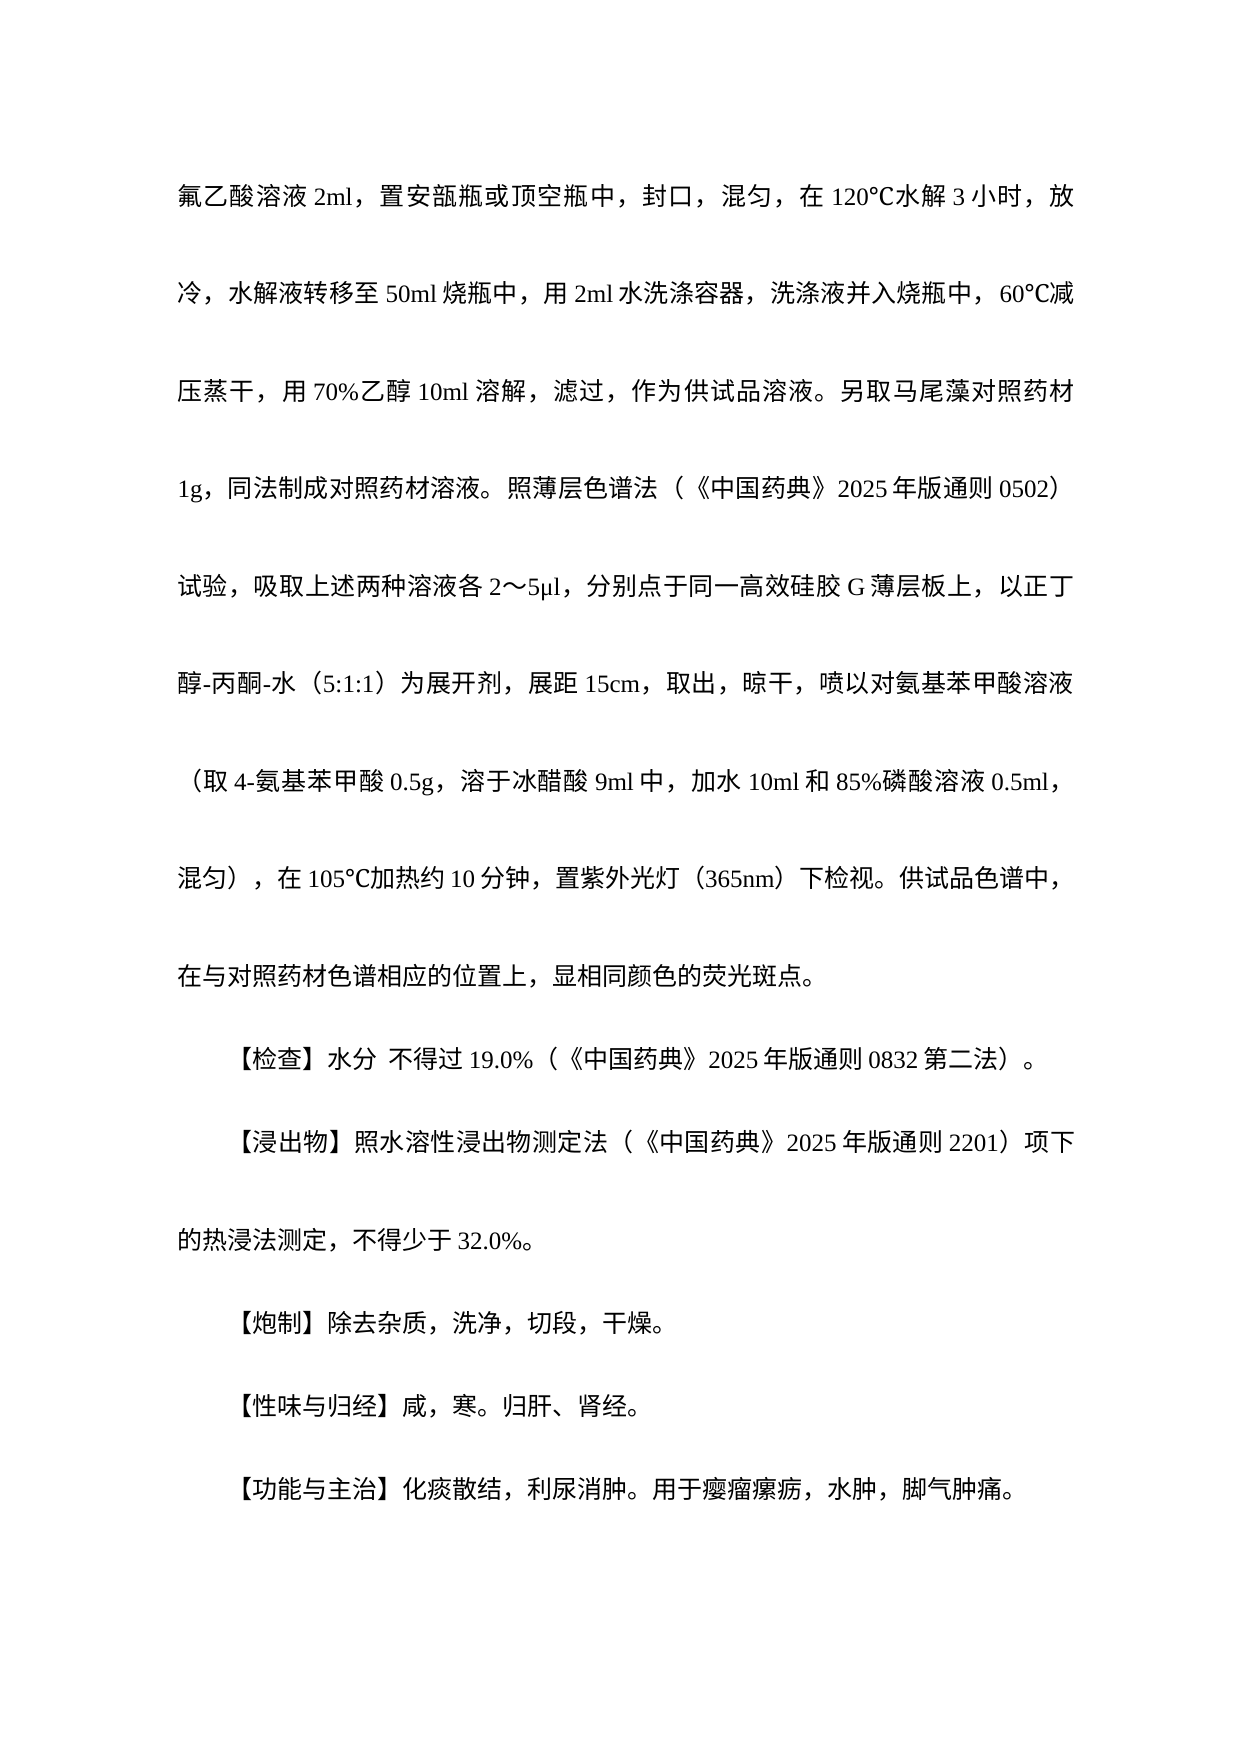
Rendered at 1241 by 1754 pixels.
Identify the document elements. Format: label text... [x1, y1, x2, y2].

text 【功能与主治】化痰散结，利尿消肿。用于瘿瘤瘰疬，水肿，脚气肿痛。 [177, 1455, 1075, 1520]
text 【检查】水分 不得过19.0%（《中国药典》2025年版通则0832第二法）。 [177, 1025, 1075, 1090]
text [177, 162, 1075, 1007]
text 【性味与归经】咸，寒。归肝、肾经。 [177, 1372, 1075, 1437]
text 【炮制】除去杂质，洗净，切段，干燥。 [177, 1289, 1075, 1354]
text 【浸出物】照水溶性浸出物测定法（《中国药典》2025年版通则2201）项下的热浸法测定，不得少于32.0%。 [177, 1108, 1075, 1271]
